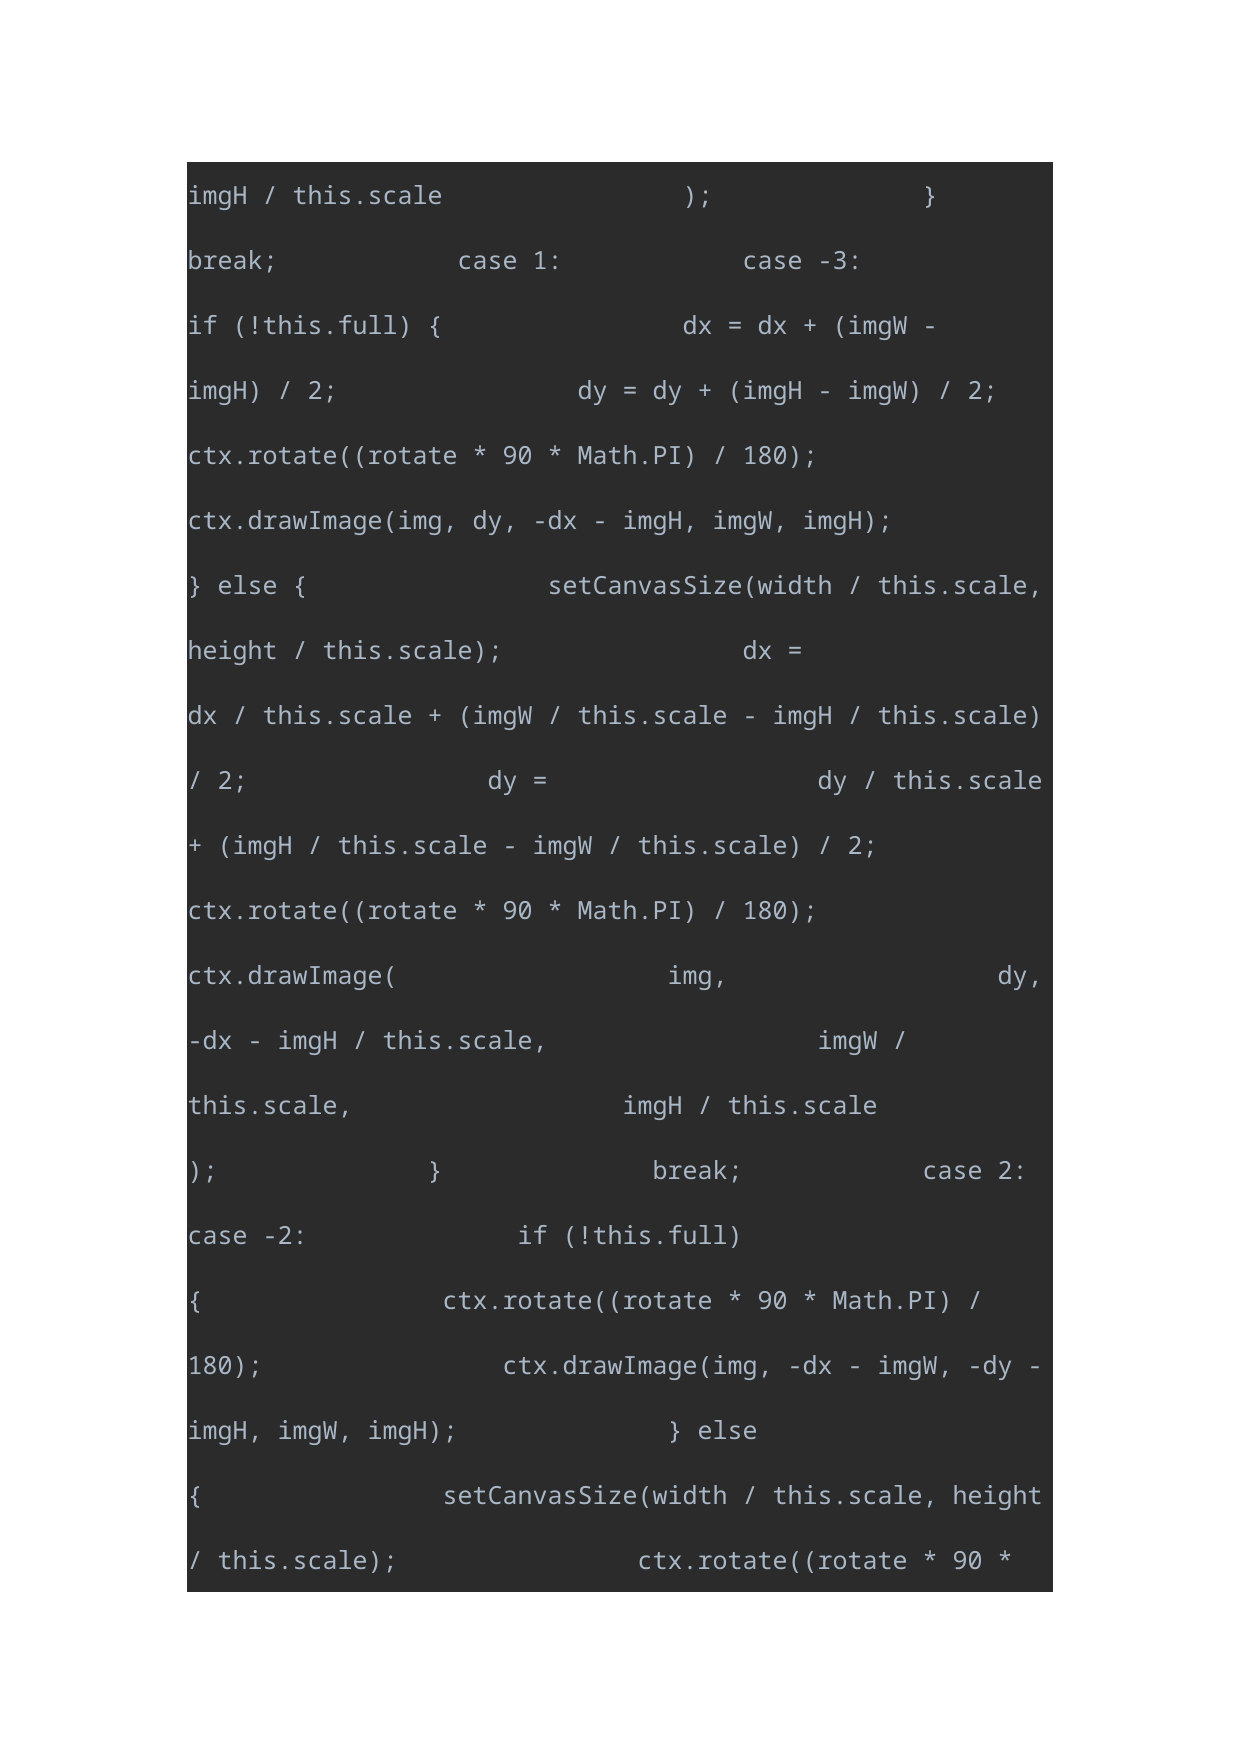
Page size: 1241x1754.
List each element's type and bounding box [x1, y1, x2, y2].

text [187, 162, 1053, 1592]
